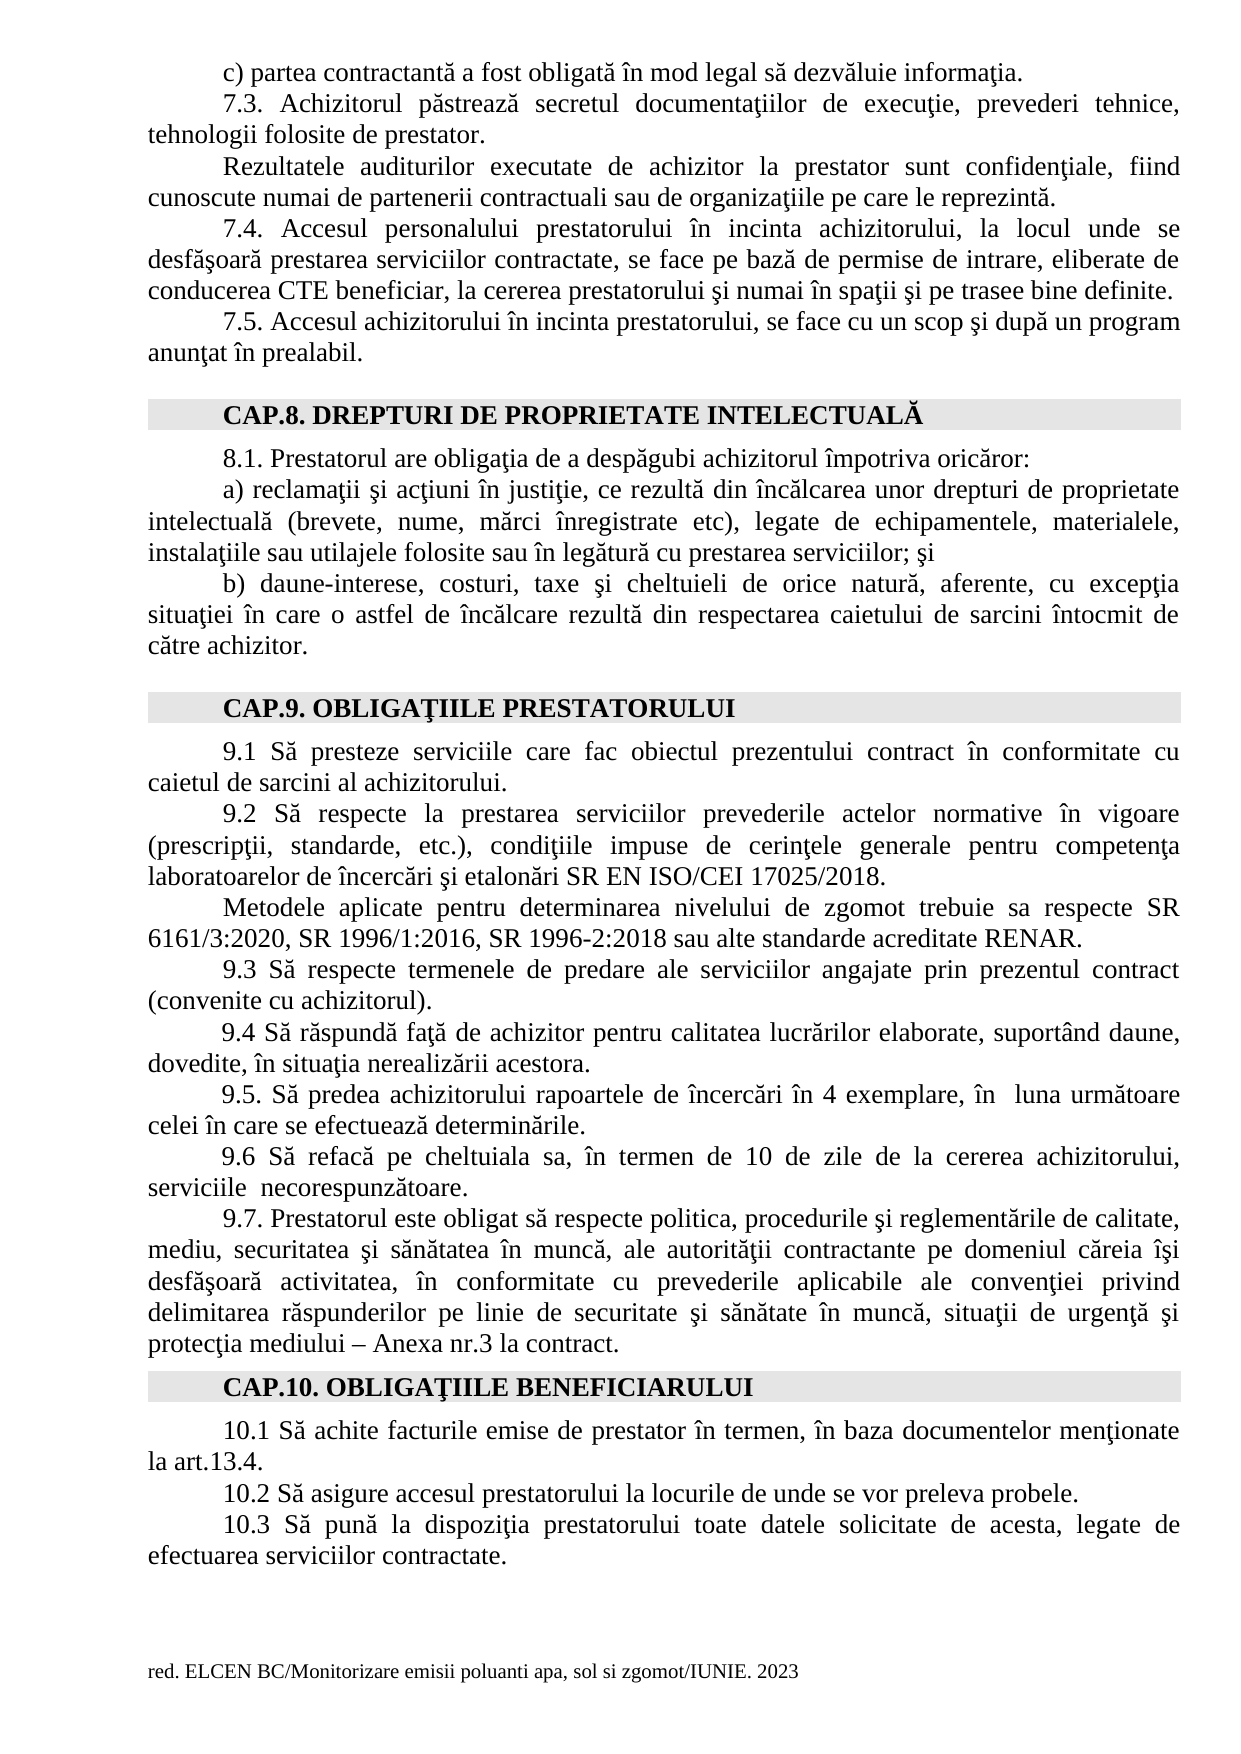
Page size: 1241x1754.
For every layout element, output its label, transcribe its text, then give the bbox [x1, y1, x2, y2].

text 9.5. Să predea achizitorului rapoartele de încercări în 4 exemplare, în luna următoare celei în care se efectuează determinările. [148, 1078, 1181, 1140]
text c) partea contractantă a fost obligată în mod legal să dezvăluie informaţia. [148, 56, 1181, 87]
text Rezultatele auditurilor executate de achizitor la prestator sunt confidenţiale, fiind cunoscute numai de partenerii contractuali sau de organizaţiile pe care le reprezintă. [148, 150, 1181, 212]
subtitle CAP.9. OBLIGAŢIILE PRESTATORULUI [148, 692, 1181, 723]
text Metodele aplicate pentru determinarea nivelului de zgomot trebuie sa respecte SR 6161/3:2020, SR 1996/1:2016, SR 1996-2:2018 sau alte standarde acreditate RENAR. [148, 891, 1181, 953]
text 10.3 Să pună la dispoziţia prestatorului toate datele solicitate de acesta, legate de efectuarea serviciilor contractate. [148, 1508, 1181, 1570]
text 10.2 Să asigure accesul prestatorului la locurile de unde se vor preleva probele. [148, 1477, 1181, 1508]
text a) reclamaţii şi acţiuni în justiţie, ce rezultă din încălcarea unor drepturi de proprietate intelectuală (brevete, nume, mărci înregistrate etc), legate de echipamentele, materialele, instalaţiile sau utilajele folosite sau în legătură cu prestarea serviciilor; şi [148, 474, 1181, 567]
text 7.4. Accesul personalului prestatorului în incinta achizitorului, la locul unde se desfăşoară prestarea serviciilor contractate, se face pe bază de permise de intrare, eliberate de conducerea CTE beneficiar, la cererea prestatorului şi numai în spaţii şi pe trasee bine definite. [148, 212, 1181, 305]
text 9.7. Prestatorul este obligat să respecte politica, procedurile şi reglementările de calitate, mediu, securitatea şi sănătatea în muncă, ale autorităţii contractante pe domeniul căreia îşi desfăşoară activitatea, în conformitate cu prevederile aplicabile ale convenţiei privind delimitarea răspunderilor pe linie de securitate şi sănătate în muncă, situaţii de urgenţă şi protecţia mediului – Anexa nr.3 la contract. [148, 1202, 1181, 1358]
subtitle CAP.8. DREPTURI DE PROPRIETATE INTELECTUALĂ [148, 399, 1181, 430]
text 7.3. Achizitorul păstrează secretul documentaţiilor de execuţie, prevederi tehnice, tehnologii folosite de prestator. [148, 87, 1181, 150]
text 9.6 Să refacă pe cheltuiala sa, în termen de 10 de zile de la cererea achizitorului, serviciile necorespunzătoare. [148, 1140, 1181, 1202]
text 9.1 Să presteze serviciile care fac obiectul prezentului contract în conformitate cu caietul de sarcini al achizitorului. [148, 735, 1181, 798]
text b) daune-interese, costuri, taxe şi cheltuieli de orice natură, aferente, cu excepţia situaţiei în care o astfel de încălcare rezultă din respectarea caietului de sarcini întocmit de către achizitor. [148, 567, 1181, 661]
text 8.1. Prestatorul are obligaţia de a despăgubi achizitorul împotriva oricăror: [148, 442, 1181, 474]
text 9.3 Să respecte termenele de predare ale serviciilor angajate prin prezentul contract (convenite cu achizitorul). [148, 953, 1181, 1016]
text 9.4 Să răspundă faţă de achizitor pentru calitatea lucrărilor elaborate, suportând daune, dovedite, în situaţia nerealizării acestora. [148, 1016, 1181, 1078]
text 10.1 Să achite facturile emise de prestator în termen, în baza documentelor menţionate la art.13.4. [148, 1414, 1181, 1477]
text 7.5. Accesul achizitorului în incinta prestatorului, se face cu un scop şi după un program anunţat în prealabil. [148, 305, 1181, 368]
subtitle CAP.10. OBLIGAŢIILE BENEFICIARULUI [148, 1371, 1181, 1402]
text 9.2 Să respecte la prestarea serviciilor prevederile actelor normative în vigoare (prescripţii, standarde, etc.), condiţiile impuse de cerinţele generale pentru competenţa laboratoarelor de încercări şi etalonări SR EN ISO/CEI 17025/2018. [148, 798, 1181, 891]
